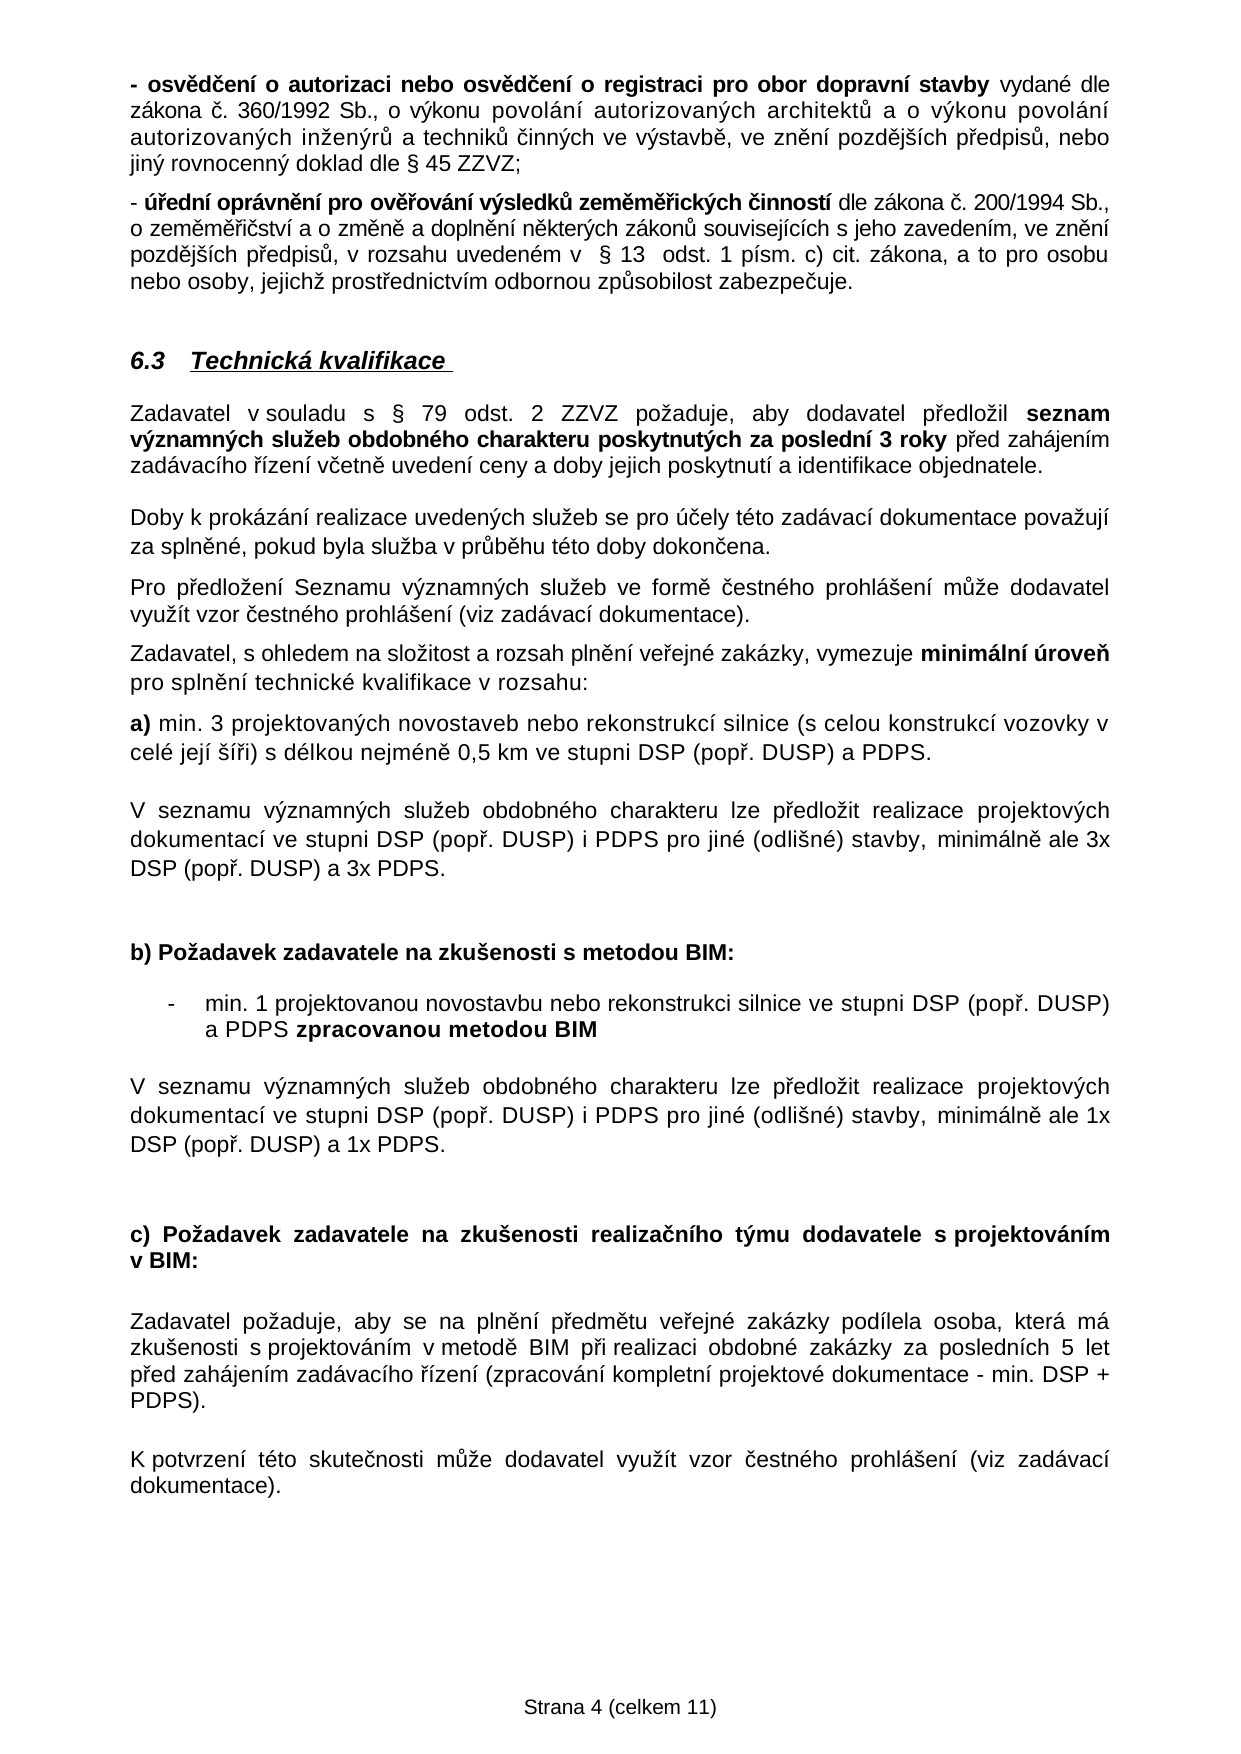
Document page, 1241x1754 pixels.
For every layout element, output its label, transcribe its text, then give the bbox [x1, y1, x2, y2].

list b) Požadavek zadavatele na zkušenosti s metodou BIM: [130, 938, 1110, 965]
text Zadavatel, s ohledem na složitost a rozsah plnění veřejné zakázky, vymezuje minimální úroveň pro splnění technické kvalifikace v rozsahu: [130, 639, 1110, 695]
text K potvrzení této skutečnosti může dodavatel využít vzor čestného prohlášení (viz zadávací dokumentace). [130, 1446, 1110, 1499]
text V seznamu významných služeb obdobného charakteru lze předložit realizace projektových dokumentací ve stupni DSP (popř. DUSP) i PDPS pro jiné (odlišné) stavby, minimálně ale 1x DSP (popř. DUSP) a 1x PDPS. [130, 1073, 1110, 1157]
subtitle Technická kvalifikace [130, 346, 1110, 375]
text a) min. 3 projektovaných novostaveb nebo rekonstrukcí silnice (s celou konstrukcí vozovky v celé její šíři) s délkou nejméně 0,5 km ve stupni DSP (popř. DUSP) a PDPS. [130, 710, 1110, 765]
text Zadavatel požaduje, aby se na plnění předmětu veřejné zakázky podílela osoba, která má zkušenosti s projektováním v metodě BIM při realizaci obdobné zakázky za posledních 5 let před zahájením zadávacího řízení (zpracování kompletní projektové dokumentace - min. DSP + PDPS). [130, 1308, 1110, 1413]
text V seznamu významných služeb obdobného charakteru lze předložit realizace projektových dokumentací ve stupni DSP (popř. DUSP) i PDPS pro jiné (odlišné) stavby, minimálně ale 3x DSP (popř. DUSP) a 3x PDPS. [130, 797, 1110, 881]
list - úřední oprávnění pro ověřování výsledků zeměměřických činností dle zákona č. 200/1994 Sb., o zeměměřičství a o změně a doplnění některých zákonů souvisejících s jeho zavedením, ve znění pozdějších předpisů, v rozsahu uvedeném v § 13 odst. 1 písm. c) cit. zákona, a to pro osobu nebo osoby, jejichž prostřednictvím odbornou způsobilost zabezpečuje. [130, 189, 1110, 294]
list c) Požadavek zadavatele na zkušenosti realizačního týmu dodavatele s projektováním v BIM: [130, 1221, 1110, 1273]
list - osvědčení o autorizaci nebo osvědčení o registraci pro obor dopravní stavby vydané dle zákona č. 360/1992 Sb., o výkonu povolání autorizovaných architektů a o výkonu povolání autorizovaných inženýrů a techniků činných ve výstavbě, ve znění pozdějších předpisů, nebo jiný rovnocenný doklad dle § 45 ZZVZ; [130, 71, 1110, 176]
list Zadavatel v souladu s § 79 odst. 2 ZZVZ požaduje, aby dodavatel předložil seznam významných služeb obdobného charakteru poskytnutých za poslední 3 roky před zahájením zadávacího řízení včetně uvedení ceny a doby jejich poskytnutí a identifikace objednatele. [130, 400, 1110, 479]
list Pro předložení Seznamu významných služeb ve formě čestného prohlášení může dodavatel využít vzor čestného prohlášení (viz zadávací dokumentace). [130, 574, 1110, 627]
list min. 1 projektovanou novostavbu nebo rekonstrukci silnice ve stupni DSP (popř. DUSP) a PDPS zpracovanou metodou BIM [167, 990, 1110, 1042]
text Doby k prokázání realizace uvedených služeb se pro účely této zadávací dokumentace považují za splněné, pokud byla služba v průběhu této doby dokončena. [130, 504, 1110, 559]
